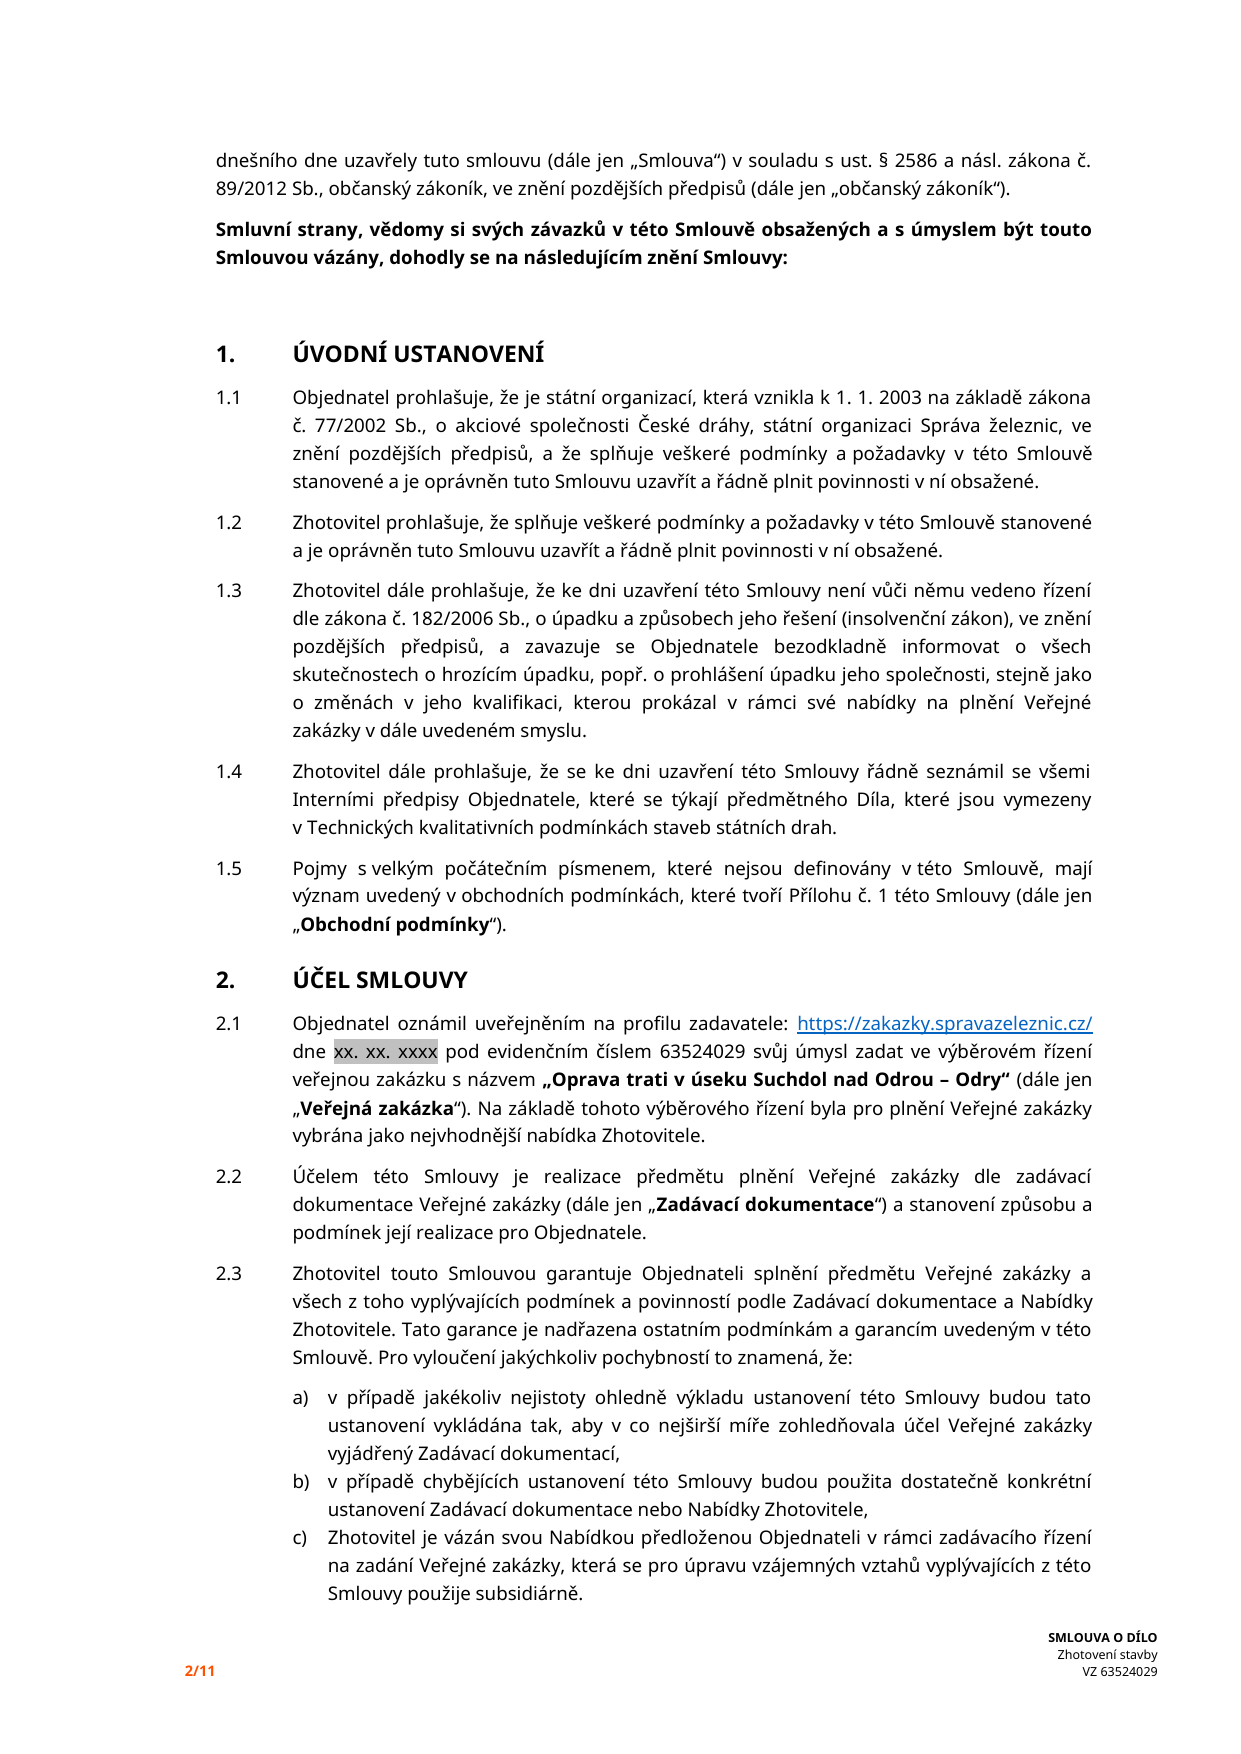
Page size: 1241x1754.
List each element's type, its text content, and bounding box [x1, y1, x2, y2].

text dnešního dne uzavřely tuto smlouvu (dále jen „Smlouva“) v souladu s ust. § 2586 a násl. zákona č. 89/2012 Sb., občanský zákoník, ve znění pozdějších předpisů (dále jen „občanský zákoník“). [216, 147, 1093, 201]
text Objednatel oznámil uveřejněním na profilu zadavatele: https://zakazky.spravazeleznic.cz/ dne xx. xx. xxxx pod evidenčním číslem 63524029 svůj úmysl zadat ve výběrovém řízení veřejnou zakázku s názvem „Oprava trati v úseku Suchdol nad Odrou – Odry“ (dále jen „Veřejná zakázka“). Na základě tohoto výběrového řízení byla pro plnění Veřejné zakázky vybrána jako nejvhodnější nabídka Zhotovitele. [216, 1011, 1093, 1148]
text Zhotovitel dále prohlašuje, že se ke dni uzavření této Smlouvy řádně seznámil se všemi Interními předpisy Objednatele, které se týkají předmětného Díla, které jsou vymezeny v Technických kvalitativních podmínkách staveb státních drah. [216, 758, 1093, 840]
text Pojmy s velkým počátečním písmenem, které nejsou definovány v této Smlouvě, mají význam uvedený v obchodních podmínkách, které tvoří Přílohu č. 1 této Smlouvy (dále jen „Obchodní podmínky“). [216, 855, 1093, 936]
text Objednatel prohlašuje, že je státní organizací, která vznikla k 1. 1. 2003 na základě zákona č. 77/2002 Sb., o akciové společnosti České dráhy, státní organizaci Správa železnic, ve znění pozdějších předpisů, a že splňuje veškeré podmínky a požadavky v této Smlouvě stanovené a je oprávněn tuto Smlouvu uzavřít a řádně plnit povinnosti v ní obsažené. [216, 384, 1093, 494]
text Zhotovitel prohlašuje, že splňuje veškeré podmínky a požadavky v této Smlouvě stanovené a je oprávněn tuto Smlouvu uzavřít a řádně plnit povinnosti v ní obsažené. [216, 509, 1093, 563]
text v případě jakékoliv nejistoty ohledně výkladu ustanovení této Smlouvy budou tato ustanovení vykládána tak, aby v co nejširší míře zohledňovala účel Veřejné zakázky vyjádřený Zadávací dokumentací, [292, 1384, 1093, 1466]
text Smluvní strany, vědomy si svých závazků v této Smlouvě obsažených a s úmyslem být touto Smlouvou vázány, dohodly se na následujícím znění Smlouvy: [216, 216, 1093, 269]
text Účelem této Smlouvy je realizace předmětu plnění Veřejné zakázky dle zadávací dokumentace Veřejné zakázky (dále jen „Zadávací dokumentace“) a stanovení způsobu a podmínek její realizace pro Objednatele. [216, 1163, 1093, 1245]
text Zhotovitel je vázán svou Nabídkou předloženou Objednateli v rámci zadávacího řízení na zadání Veřejné zakázky, která se pro úpravu vzájemných vztahů vyplývajících z této Smlouvy použije subsidiárně. [292, 1524, 1093, 1606]
text Zhotovitel dále prohlašuje, že ke dni uzavření této Smlouvy není vůči němu vedeno řízení dle zákona č. 182/2006 Sb., o úpadku a způsobech jeho řešení (insolvenční zákon), ve znění pozdějších předpisů, a zavazuje se Objednatele bezodkladně informovat o všech skutečnostech o hrozícím úpadku, popř. o prohlášení úpadku jeho společnosti, stejně jako o změnách v jeho kvalifikaci, kterou prokázal v rámci své nabídky na plnění Veřejné zakázky v dále uvedeném smyslu. [216, 578, 1093, 743]
text ÚČEL SMLOUVY [216, 964, 1093, 995]
text ÚVODNÍ USTANOVENÍ [216, 338, 1093, 369]
text v případě chybějících ustanovení této Smlouvy budou použita dostatečně konkrétní ustanovení Zadávací dokumentace nebo Nabídky Zhotovitele, [292, 1468, 1093, 1522]
text Zhotovitel touto Smlouvou garantuje Objednateli splnění předmětu Veřejné zakázky a všech z toho vyplývajících podmínek a povinností podle Zadávací dokumentace a Nabídky Zhotovitele. Tato garance je nadřazena ostatním podmínkám a garancím uvedeným v této Smlouvě. Pro vyloučení jakýchkoliv pochybností to znamená, že: [216, 1260, 1093, 1369]
